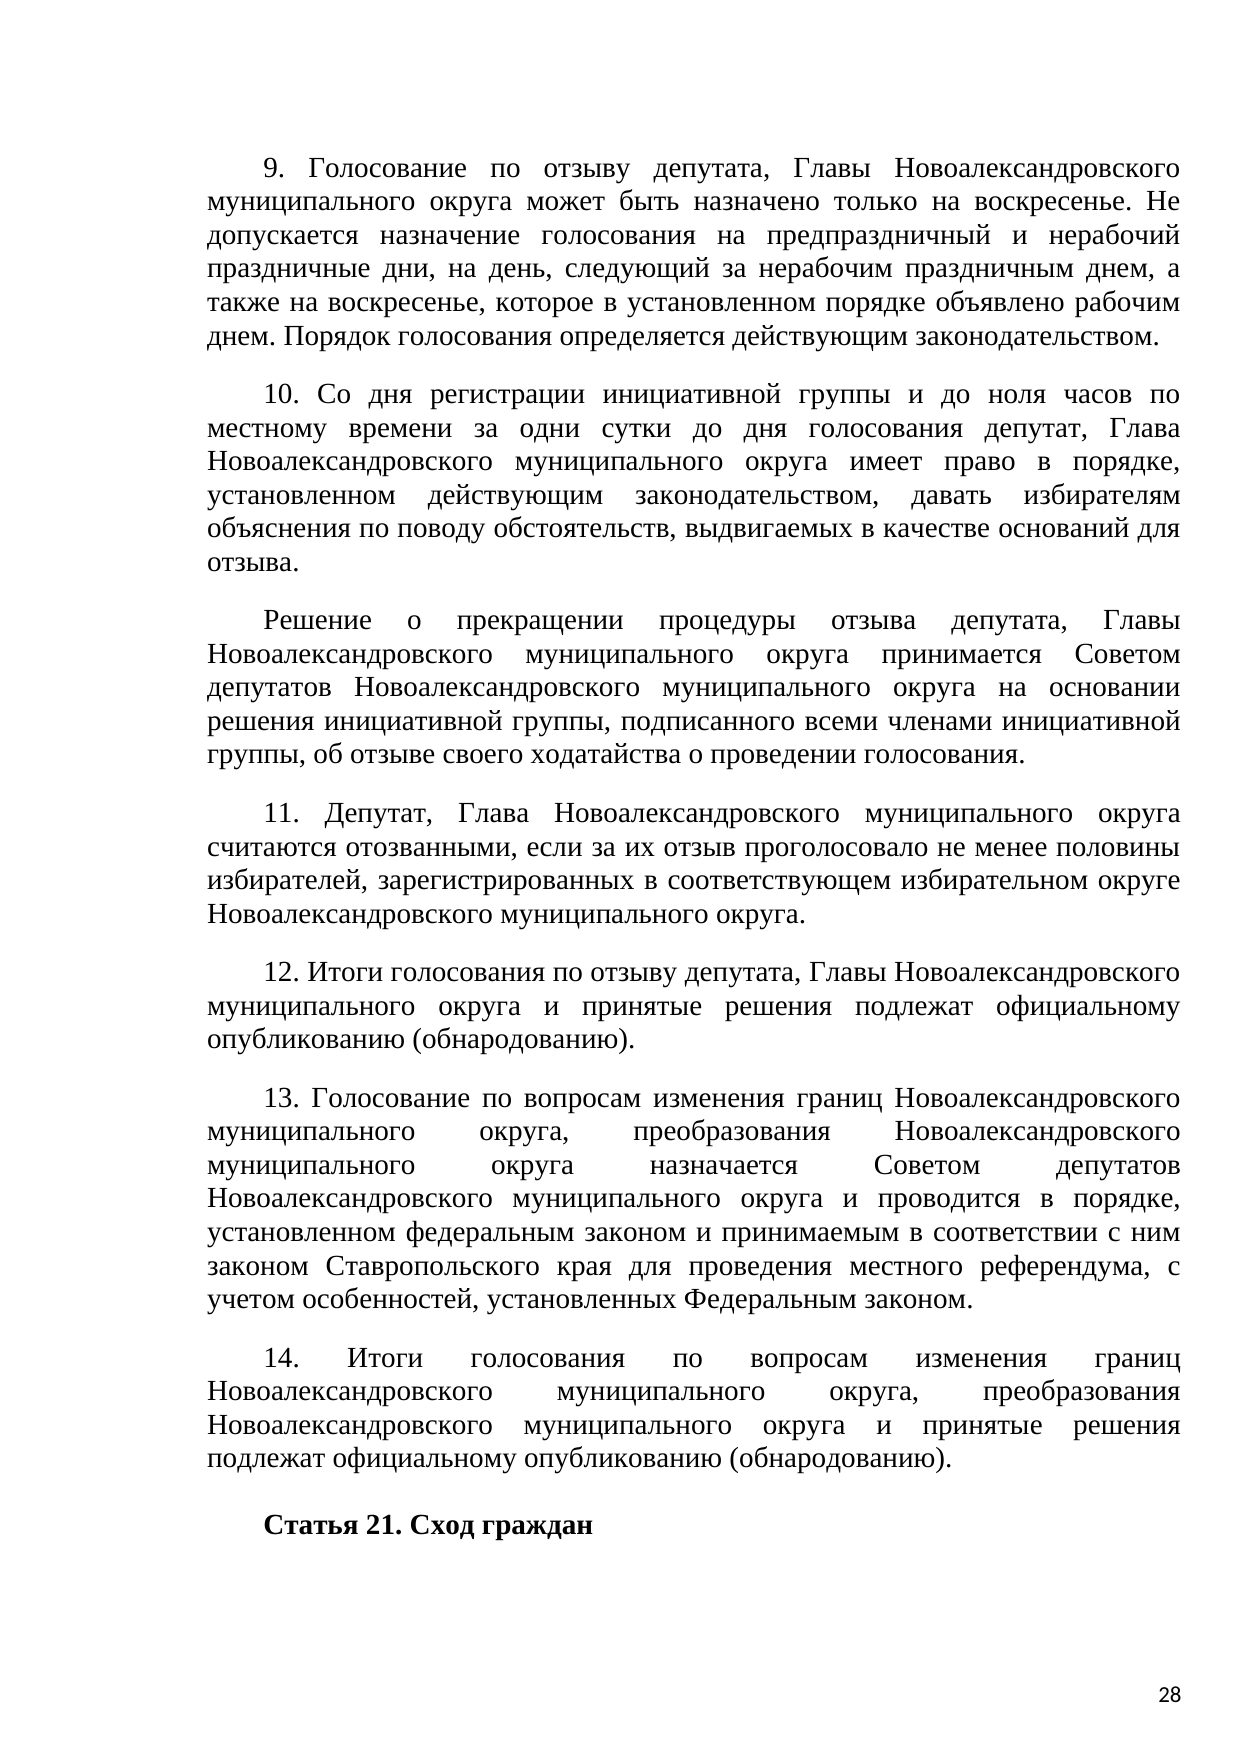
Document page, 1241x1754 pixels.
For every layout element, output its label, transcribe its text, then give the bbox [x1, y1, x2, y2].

title Статья 21. Сход граждан [207, 1507, 1181, 1541]
text 12. Итоги голосования по отзыву депутата, Главы Новоалександровского муниципального округа и принятые решения подлежат официальному опубликованию (обнародованию). [207, 954, 1181, 1055]
text 11. Депутат, Глава Новоалександровского муниципального округа считаются отозванными, если за их отзыв проголосовало не менее половины избирателей, зарегистрированных в соответствующем избирательном округе Новоалександровского муниципального округа. [207, 795, 1181, 929]
text 9. Голосование по отзыву депутата, Главы Новоалександровского муниципального округа может быть назначено только на воскресенье. Не допускается назначение голосования на предпраздничный и нерабочий праздничные дни, на день, следующий за нерабочим праздничным днем, а также на воскресенье, которое в установленном порядке объявлено рабочим днем. Порядок голосования определяется действующим законодательством. [207, 150, 1181, 351]
text 10. Со дня регистрации инициативной группы и до ноля часов по местному времени за одни сутки до дня голосования депутат, Глава Новоалександровского муниципального округа имеет право в порядке, установленном действующим законодательством, давать избирателям объяснения по поводу обстоятельств, выдвигаемых в качестве оснований для отзыва. [207, 376, 1181, 577]
text Решение о прекращении процедуры отзыва депутата, Главы Новоалександровского муниципального округа принимается Советом депутатов Новоалександровского муниципального округа на основании решения инициативной группы, подписанного всеми членами инициативной группы, об отзыве своего ходатайства о проведении голосования. [207, 602, 1181, 770]
text 13. Голосование по вопросам изменения границ Новоалександровского муниципального округа, преобразования Новоалександровского муниципального округа назначается Советом депутатов Новоалександровского муниципального округа и проводится в порядке, установленном федеральным законом и принимаемым в соответствии с ним законом Ставропольского края для проведения местного референдума, с учетом особенностей, установленных Федеральным законом. [207, 1080, 1181, 1315]
text 14. Итоги голосования по вопросам изменения границ Новоалександровского муниципального округа, преобразования Новоалександровского муниципального округа и принятые решения подлежат официальному опубликованию (обнародованию). [207, 1340, 1181, 1474]
